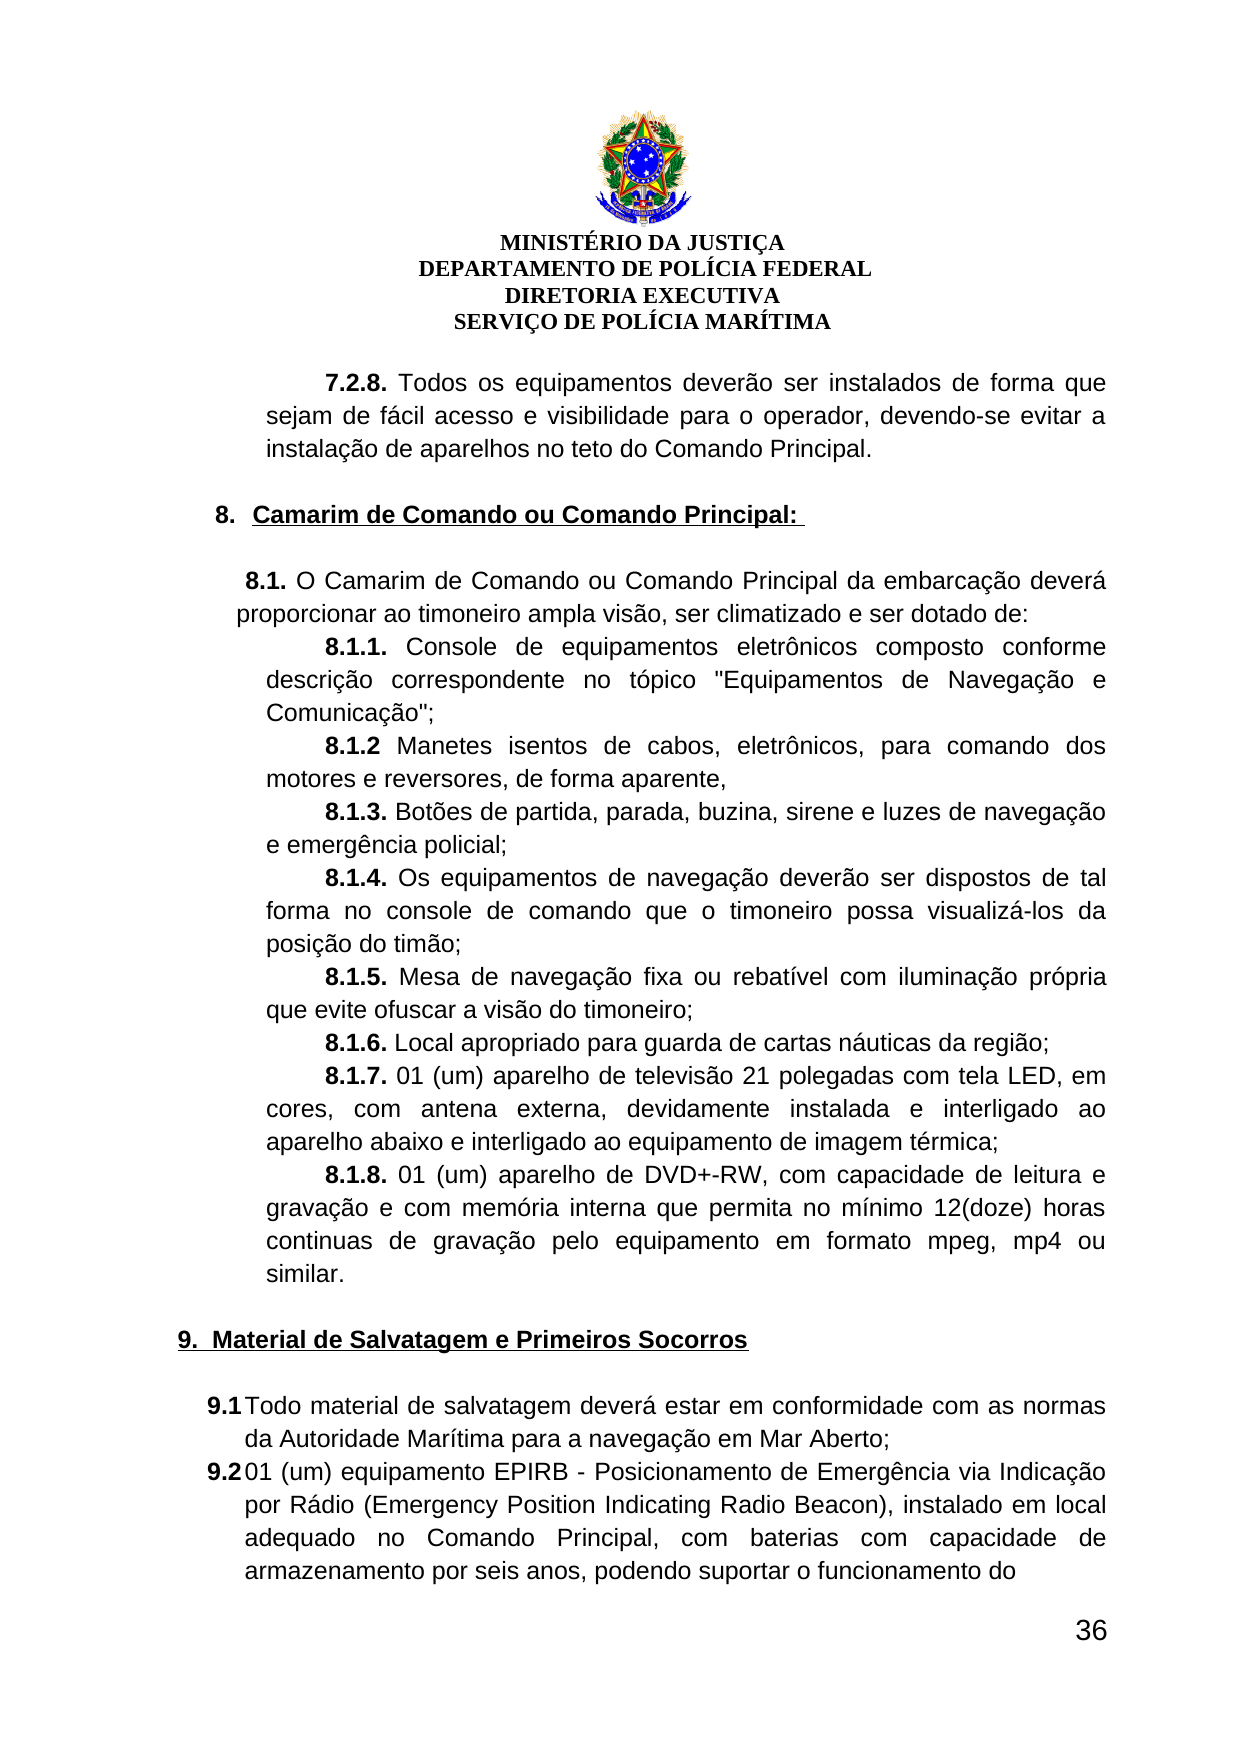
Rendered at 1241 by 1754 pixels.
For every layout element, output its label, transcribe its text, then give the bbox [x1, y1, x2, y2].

text 8.1.4. Os equipamentos de navegação deverão ser dispostos de tal forma no console de comando que o timoneiro possa visualizá-los da posição do timão; [266, 863, 1107, 958]
text 7.2.8. Todos os equipamentos deverão ser instalados de forma que sejam de fácil acesso e visibilidade para o operador, devendo-se evitar a instalação de aparelhos no teto do Comando Principal. [266, 368, 1107, 462]
text 8.1.1. Console de equipamentos eletrônicos composto conforme descrição correspondente no tópico "Equipamentos de Navegação e Comunicação"; [266, 632, 1107, 727]
text 8.1.5. Mesa de navegação fixa ou rebatível com iluminação própria que evite ofuscar a visão do timoneiro; [266, 962, 1107, 1024]
text 8.1.6. Local apropriado para guarda de cartas náuticas da região; [266, 1028, 1107, 1057]
text 8.1.2 Manetes isentos de cabos, eletrônicos, para comando dos motores e reversores, de forma aparente, [266, 731, 1107, 793]
text 9. Material de Salvatagem e Primeiros Socorros [177, 1325, 1107, 1354]
text 8.1.3. Botões de partida, parada, buzina, sirene e luzes de navegação e emergência policial; [266, 797, 1107, 859]
text 8.1.8. 01 (um) aparelho de DVD+-RW, com capacidade de leitura e gravação e com memória interna que permita no mínimo 12(doze) horas continuas de gravação pelo equipamento em formato mpeg, mp4 ou similar. [266, 1160, 1107, 1288]
text 8.1. O Camarim de Comando ou Comando Principal da embarcação deverá proporcionar ao timoneiro ampla visão, ser climatizado e ser dotado de: [207, 566, 1107, 627]
list Camarim de Comando ou Comando Principal: [215, 500, 1107, 528]
text 8.1.7. 01 (um) aparelho de televisão 21 polegadas com tela LED, em cores, com antena externa, devidamente instalada e interligado ao aparelho abaixo e interligado ao equipamento de imagem térmica; [266, 1061, 1107, 1156]
list Todo material de salvatagem deverá estar em conformidade com as normas da Autoridade Marítima para a navegação em Mar Aberto; [207, 1391, 1107, 1453]
list 01 (um) equipamento EPIRB - Posicionamento de Emergência via Indicação por Rádio (Emergency Position Indicating Radio Beacon), instalado em local adequado no Comando Principal, com baterias com capacidade de armazenamento por seis anos, podendo suportar o funcionamento do [207, 1457, 1107, 1585]
